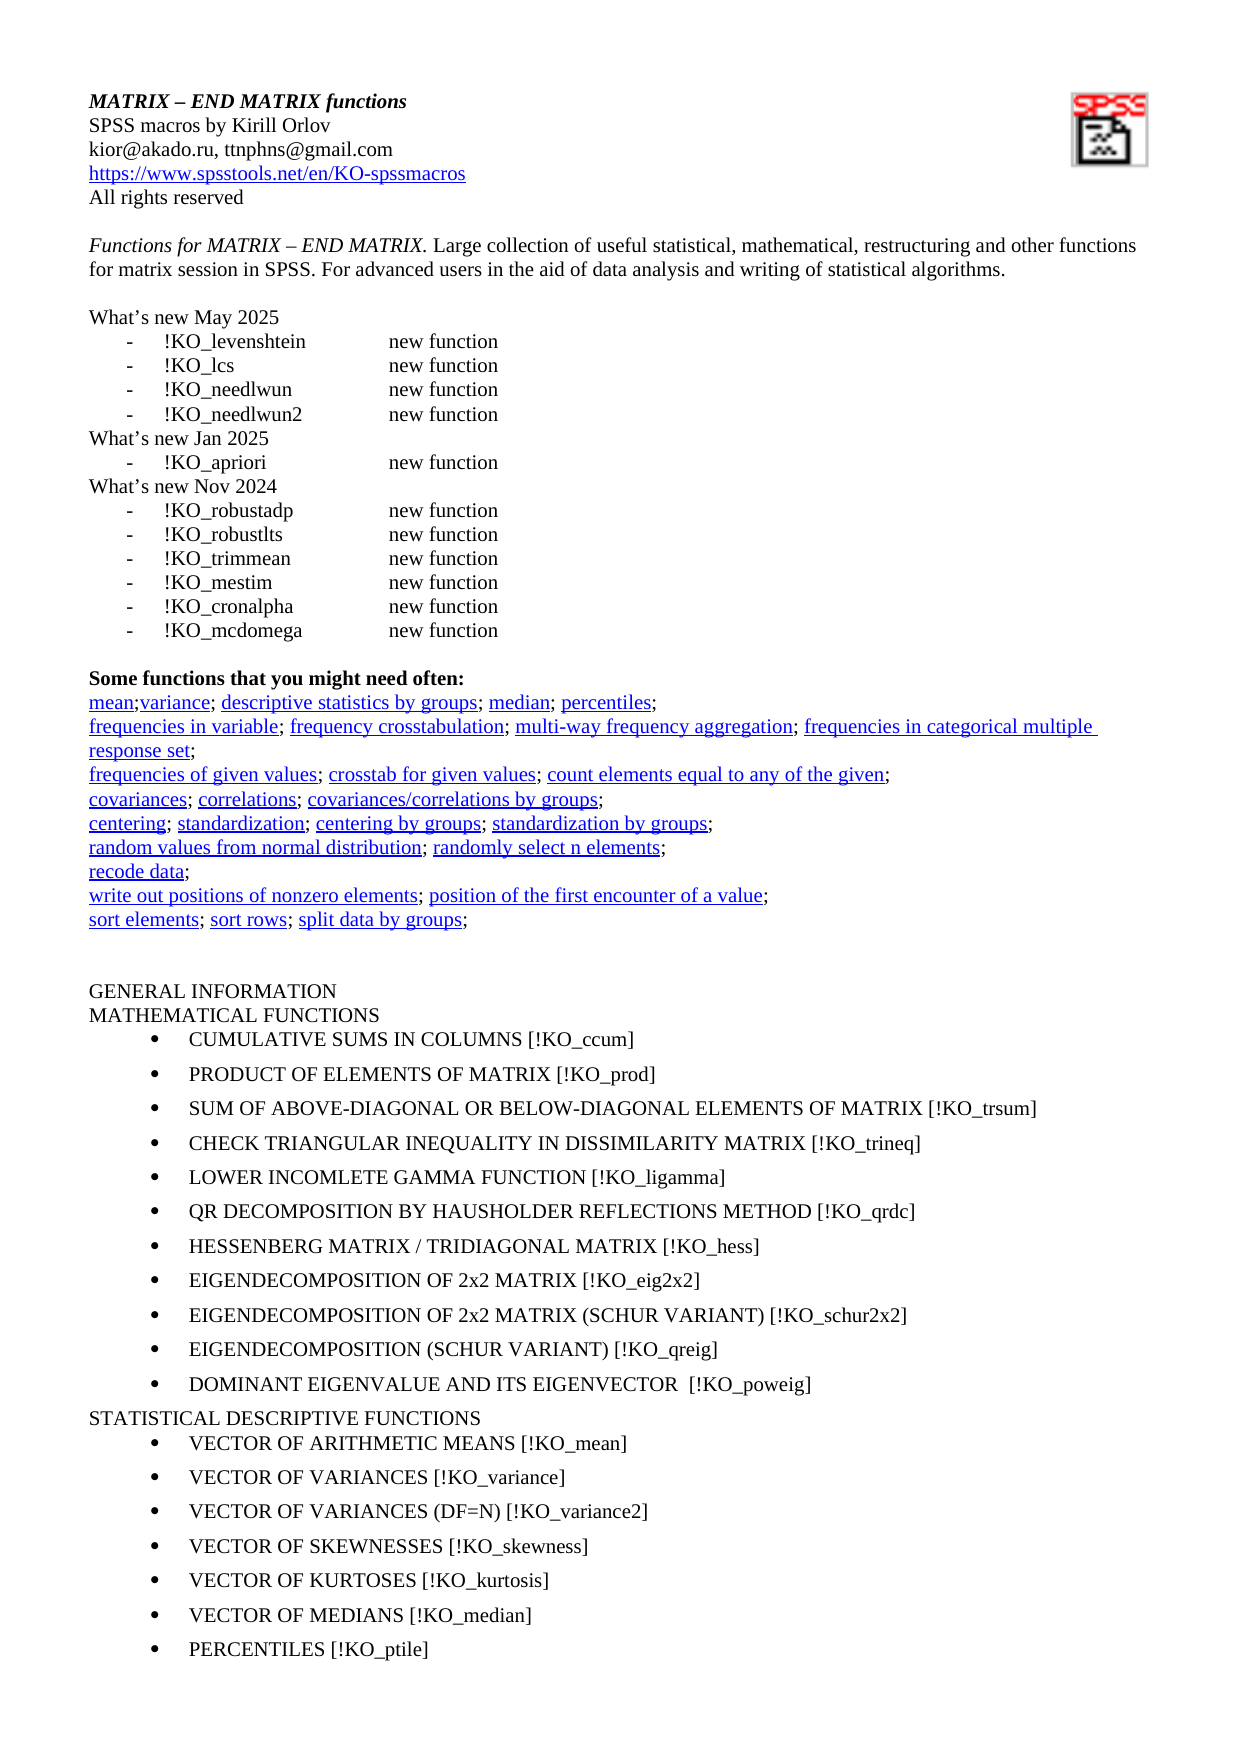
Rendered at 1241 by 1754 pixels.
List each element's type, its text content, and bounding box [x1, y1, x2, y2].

text STATISTICAL DESCRIPTIVE FUNCTIONS [89, 1406, 1152, 1430]
text HESSENBERG MATRIX / TRIDIAGONAL MATRIX [!KO_hess] [151, 1234, 1152, 1258]
text kior@akado.ru, ttnphns@gmail.com [89, 137, 1068, 161]
list !KO_cronalpha new function [126, 594, 1152, 618]
text SUM OF ABOVE-DIAGONAL OR BELOW-DIAGONAL ELEMENTS OF MATRIX [!KO_trsum] [151, 1096, 1152, 1120]
list !KO_mcdomega new function [126, 618, 1152, 642]
text recode data; [89, 859, 1152, 883]
text Functions for MATRIX – END MATRIX. Large collection of useful statistical, mathematical, restructuring and other functions for matrix session in SPSS. For advanced users in the aid of data analysis and writing of statistical algorithms. [89, 233, 1152, 281]
list !KO_robustlts new function [126, 522, 1152, 546]
text CUMULATIVE SUMS IN COLUMNS [!KO_ccum] [151, 1027, 1152, 1051]
text VECTOR OF VARIANCES (DF=N) [!KO_variance2] [151, 1499, 1152, 1523]
list !KO_levenshtein new function [126, 329, 1152, 353]
text VECTOR OF VARIANCES [!KO_variance] [151, 1465, 1152, 1489]
text SPSS macros by Kirill Orlov [89, 113, 1068, 137]
text QR DECOMPOSITION BY HAUSHOLDER REFLECTIONS METHOD [!KO_qrdc] [151, 1199, 1152, 1223]
text random values from normal distribution; randomly select n elements; [89, 834, 1152, 859]
text CHECK TRIANGULAR INEQUALITY IN DISSIMILARITY MATRIX [!KO_trineq] [151, 1131, 1152, 1154]
text write out positions of nonzero elements; position of the first encounter of a value; [89, 883, 1152, 907]
text MATHEMATICAL FUNCTIONS [89, 1003, 1152, 1027]
text VECTOR OF ARITHMETIC MEANS [!KO_mean] [151, 1430, 1152, 1454]
text https://www.spsstools.net/en/KO-spssmacros [89, 161, 1152, 185]
text What’s new Nov 2024 [89, 474, 1152, 498]
text All rights reserved [89, 185, 1152, 209]
list !KO_lcs new function [126, 353, 1152, 377]
text covariances; correlations; covariances/correlations by groups; [89, 786, 1152, 811]
text What’s new May 2025 [89, 305, 1152, 329]
text sort elements; sort rows; split data by groups; [89, 907, 1152, 931]
list !KO_needlwun new function [126, 377, 1152, 401]
text EIGENDECOMPOSITION (SCHUR VARIANT) [!KO_qreig] [151, 1337, 1152, 1361]
text DOMINANT EIGENVALUE AND ITS EIGENVECTOR [!KO_poweig] [151, 1372, 1152, 1396]
text VECTOR OF SKEWNESSES [!KO_skewness] [151, 1534, 1152, 1558]
text frequencies of given values; crosstab for given values; count elements equal to any of the given; [89, 762, 1152, 786]
text What’s new Jan 2025 [89, 426, 1152, 449]
list !KO_apriori new function [126, 449, 1152, 474]
list !KO_robustadp new function [126, 498, 1152, 522]
text Some functions that you might need often: [89, 666, 1152, 690]
text EIGENDECOMPOSITION OF 2x2 MATRIX (SCHUR VARIANT) [!KO_schur2x2] [151, 1303, 1152, 1327]
text VECTOR OF MEDIANS [!KO_median] [151, 1603, 1152, 1627]
picture [1068, 88, 1152, 172]
list !KO_mestim new function [126, 570, 1152, 594]
text PRODUCT OF ELEMENTS OF MATRIX [!KO_prod] [151, 1062, 1152, 1086]
text frequencies in variable; frequency crosstabulation; multi-way frequency aggregation; frequencies in categorical multiple response set; [89, 714, 1152, 762]
text GENERAL INFORMATION [89, 979, 1152, 1003]
text mean;variance; descriptive statistics by groups; median; percentiles; [89, 690, 1152, 714]
list !KO_trimmean new function [126, 546, 1152, 570]
text MATRIX – END MATRIX functions [89, 89, 1068, 113]
text PERCENTILES [!KO_ptile] [151, 1637, 1152, 1661]
text EIGENDECOMPOSITION OF 2x2 MATRIX [!KO_eig2x2] [151, 1268, 1152, 1292]
list !KO_needlwun2 new function [126, 401, 1152, 426]
text LOWER INCOMLETE GAMMA FUNCTION [!KO_ligamma] [151, 1165, 1152, 1189]
text centering; standardization; centering by groups; standardization by groups; [89, 811, 1152, 834]
text VECTOR OF KURTOSES [!KO_kurtosis] [151, 1568, 1152, 1592]
